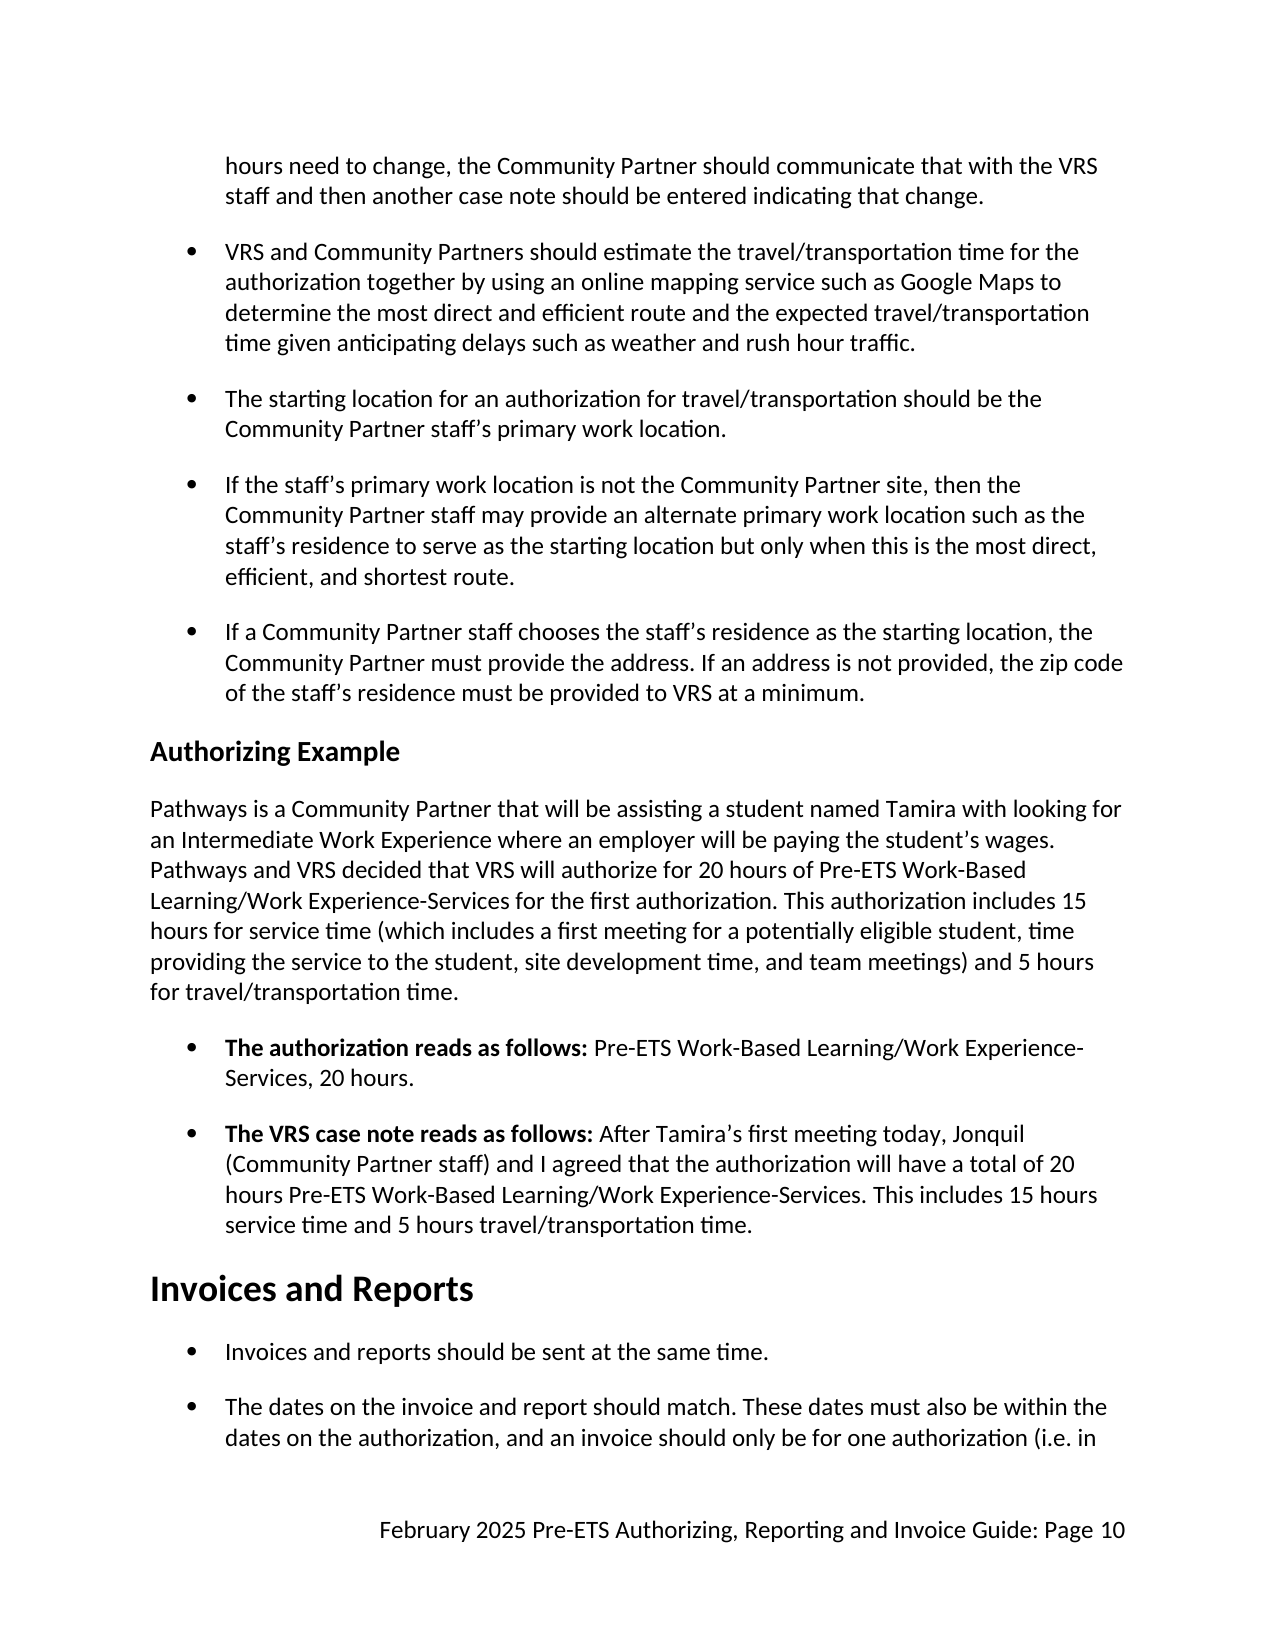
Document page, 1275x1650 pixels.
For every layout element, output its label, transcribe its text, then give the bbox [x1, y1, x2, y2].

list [187, 1392, 1125, 1453]
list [187, 150, 1125, 211]
list The starting location for an authorization for travel/transportation should be the Community Partner staff’s primary work location. [187, 383, 1125, 444]
list If a Community Partner staff chooses the staff’s residence as the starting location, the Community Partner must provide the address. If an address is not provided, the zip code of the staff’s residence must be provided to VRS at a minimum. [187, 616, 1125, 708]
list The VRS case note reads as follows: After Tamira’s first meeting today, Jonquil (Community Partner staff) and I agreed that the authorization will have a total of 20 hours Pre-ETS Work-Based Learning/Work Experience-Services. This includes 15 hours service time and 5 hours travel/transportation time. [187, 1118, 1125, 1240]
list If the staff’s primary work location is not the Community Partner site, then the Community Partner staff may provide an alternate primary work location such as the staff’s residence to serve as the starting location but only when this is the most direct, efficient, and shortest route. [187, 469, 1125, 591]
text Pathways is a Community Partner that will be assisting a student named Tamira with looking for an Intermediate Work Experience where an employer will be paying the student’s wages. Pathways and VRS decided that VRS will authorize for 20 hours of Pre-ETS Work-Based Learning/Work Experience-Services for the first authorization. This authorization includes 15 hours for service time (which includes a first meeting for a potentially eligible student, time providing the service to the student, site development time, and team meetings) and 5 hours for travel/transportation time. [150, 793, 1125, 1007]
list Invoices and reports should be sent at the same time. [187, 1336, 1125, 1367]
list The authorization reads as follows: Pre-ETS Work-Based Learning/Work Experience-Services, 20 hours. [187, 1032, 1125, 1093]
list VRS and Community Partners should estimate the travel/transportation time for the authorization together by using an online mapping service such as Google Maps to determine the most direct and efficient route and the expected travel/transportation time given anticipating delays such as weather and rush hour traffic. [187, 236, 1125, 358]
subtitle Invoices and Reports [150, 1265, 1125, 1311]
subtitle Authorizing Example [150, 733, 1125, 768]
